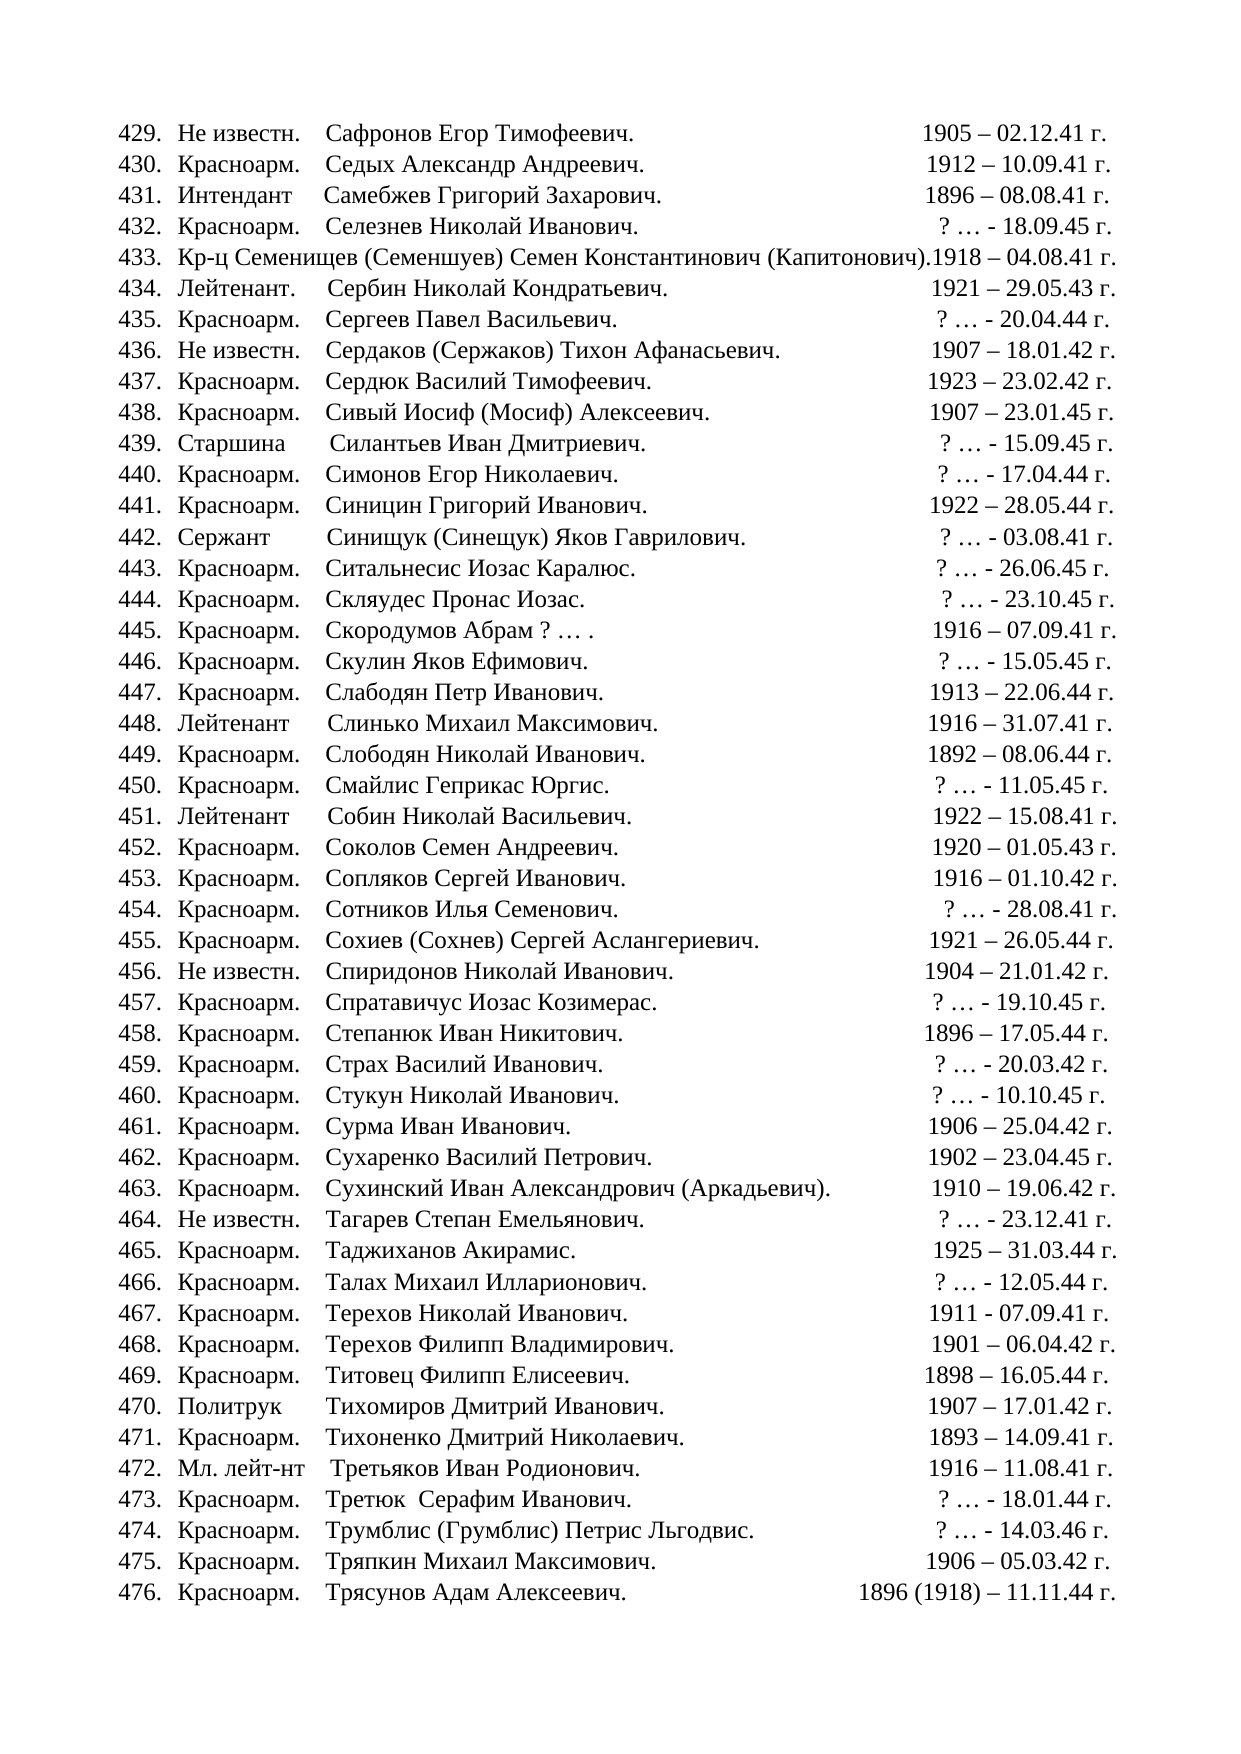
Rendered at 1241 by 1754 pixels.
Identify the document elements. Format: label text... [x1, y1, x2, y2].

list Красноарм. Сохиев (Сохнев) Сергей Аслангериевич. 1921 – 26.05.44 г. [118, 925, 1152, 954]
list Не известн. Спиридонов Николай Иванович. 1904 – 21.01.42 г. [118, 956, 1152, 985]
list Красноарм. Слободян Николай Иванович. 1892 – 08.06.44 г. [118, 739, 1152, 768]
list Политрук Тихомиров Дмитрий Иванович. 1907 – 17.01.42 г. [118, 1391, 1152, 1419]
list Красноарм. Сергеев Павел Васильевич. ? … - 20.04.44 г. [118, 304, 1152, 333]
list Красноарм. Сивый Иосиф (Мосиф) Алексеевич. 1907 – 23.01.45 г. [118, 397, 1152, 426]
list Лейтенант Слинько Михаил Максимович. 1916 – 31.07.41 г. [118, 708, 1152, 737]
list Красноарм. Спратавичус Иозас Козимерас. ? … - 19.10.45 г. [118, 987, 1152, 1016]
list Красноарм. Трумблис (Грумблис) Петрис Льгодвис. ? … - 14.03.46 г. [118, 1515, 1152, 1544]
list Красноарм. Седых Александр Андреевич. 1912 – 10.09.41 г. [118, 149, 1152, 178]
list Красноарм. Сотников Илья Семенович. ? … - 28.08.41 г. [118, 894, 1152, 923]
list Не известн. Сердаков (Сержаков) Тихон Афанасьевич. 1907 – 18.01.42 г. [118, 335, 1152, 364]
list Красноарм. Талах Михаил Илларионович. ? … - 12.05.44 г. [118, 1267, 1152, 1295]
list Красноарм. Ситальнесис Иозас Каралюс. ? … - 26.06.45 г. [118, 553, 1152, 581]
list Красноарм. Тряпкин Михаил Максимович. 1906 – 05.03.42 г. [118, 1546, 1152, 1575]
list Красноарм. Соколов Семен Андреевич. 1920 – 01.05.43 г. [118, 832, 1152, 861]
list Красноарм. Скулин Яков Ефимович. ? … - 15.05.45 г. [118, 646, 1152, 674]
list Красноарм. Степанюк Иван Никитович. 1896 – 17.05.44 г. [118, 1018, 1152, 1047]
list Красноарм. Стукун Николай Иванович. ? … - 10.10.45 г. [118, 1080, 1152, 1109]
list Красноарм. Сурма Иван Иванович. 1906 – 25.04.42 г. [118, 1111, 1152, 1140]
list Красноарм. Терехов Николай Иванович. 1911 - 07.09.41 г. [118, 1298, 1152, 1326]
list Красноарм. Скородумов Абрам ? … . 1916 – 07.09.41 г. [118, 615, 1152, 643]
list Красноарм. Сухаренко Василий Петрович. 1902 – 23.04.45 г. [118, 1142, 1152, 1171]
list Красноарм. Третюк Серафим Иванович. ? … - 18.01.44 г. [118, 1484, 1152, 1513]
list Красноарм. Селезнев Николай Иванович. ? … - 18.09.45 г. [118, 211, 1152, 240]
list Красноарм. Слабодян Петр Иванович. 1913 – 22.06.44 г. [118, 677, 1152, 706]
list Лейтенант. Сербин Николай Кондратьевич. 1921 – 29.05.43 г. [118, 273, 1152, 302]
list Красноарм. Сердюк Василий Тимофеевич. 1923 – 23.02.42 г. [118, 366, 1152, 395]
list Не известн. Тагарев Степан Емельянович. ? … - 23.12.41 г. [118, 1204, 1152, 1233]
list Красноарм. Синицин Григорий Иванович. 1922 – 28.05.44 г. [118, 491, 1152, 519]
list Красноарм. Трясунов Адам Алексеевич. 1896 (1918) – 11.11.44 г. [118, 1577, 1152, 1606]
list Красноарм. Симонов Егор Николаевич. ? … - 17.04.44 г. [118, 459, 1152, 488]
list Мл. лейт-нт Третьяков Иван Родионович. 1916 – 11.08.41 г. [118, 1453, 1152, 1482]
list Красноарм. Титовец Филипп Елисеевич. 1898 – 16.05.44 г. [118, 1360, 1152, 1388]
list Кр-ц Семенищев (Семеншуев) Семен Константинович (Капитонович).1918 – 04.08.41 г. [118, 242, 1152, 271]
list Красноарм. Страх Василий Иванович. ? … - 20.03.42 г. [118, 1049, 1152, 1078]
list Не известн. Сафронов Егор Тимофеевич. 1905 – 02.12.41 г. [118, 118, 1152, 147]
list Красноарм. Скляудес Пронас Иозас. ? … - 23.10.45 г. [118, 584, 1152, 612]
list Интендант Самебжев Григорий Захарович. 1896 – 08.08.41 г. [118, 180, 1152, 209]
list Лейтенант Собин Николай Васильевич. 1922 – 15.08.41 г. [118, 801, 1152, 830]
list Красноарм. Сопляков Сергей Иванович. 1916 – 01.10.42 г. [118, 863, 1152, 892]
list Красноарм. Тихоненко Дмитрий Николаевич. 1893 – 14.09.41 г. [118, 1422, 1152, 1451]
list Сержант Синищук (Синещук) Яков Гаврилович. ? … - 03.08.41 г. [118, 522, 1152, 550]
list Красноарм. Терехов Филипп Владимирович. 1901 – 06.04.42 г. [118, 1329, 1152, 1357]
list Красноарм. Таджиханов Акирамис. 1925 – 31.03.44 г. [118, 1236, 1152, 1264]
list Старшина Силантьев Иван Дмитриевич. ? … - 15.09.45 г. [118, 428, 1152, 457]
list Красноарм. Сухинский Иван Александрович (Аркадьевич). 1910 – 19.06.42 г. [118, 1173, 1152, 1202]
list Красноарм. Смайлис Геприкас Юргис. ? … - 11.05.45 г. [118, 770, 1152, 799]
